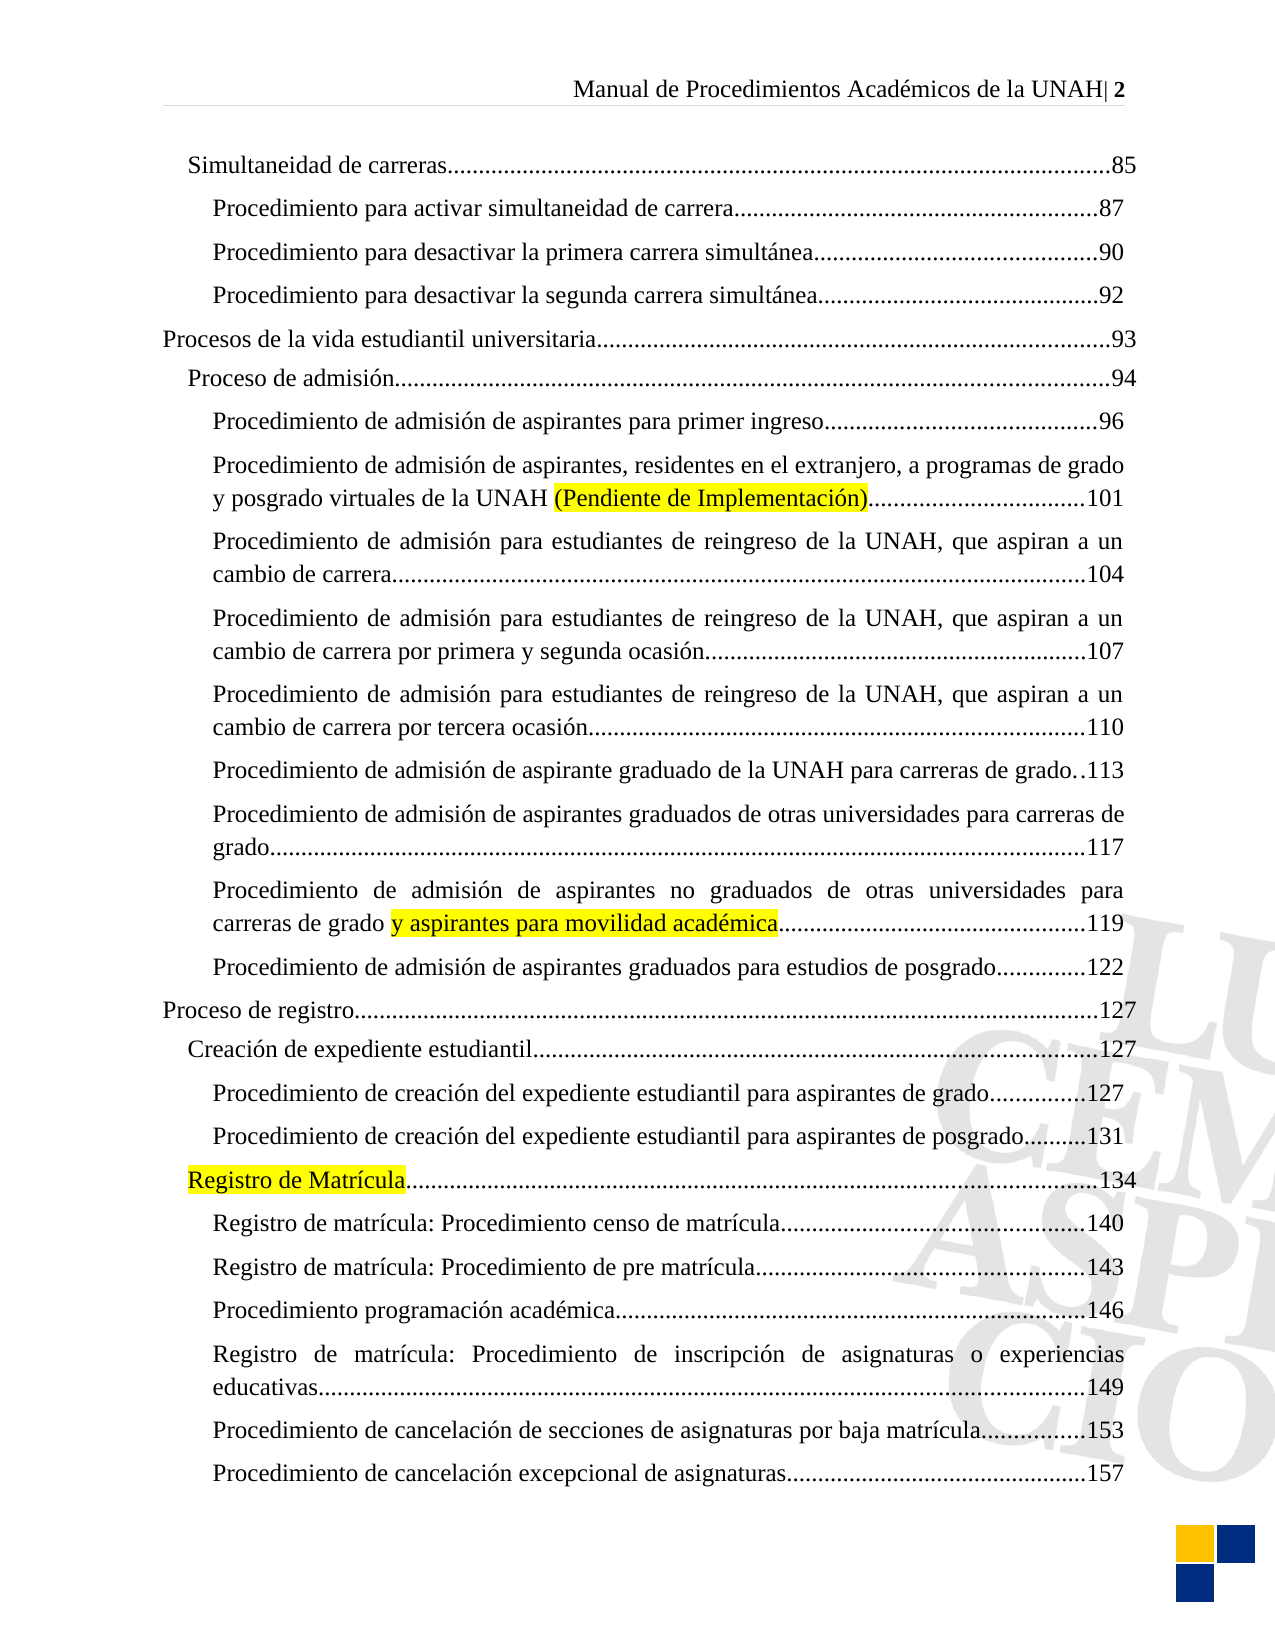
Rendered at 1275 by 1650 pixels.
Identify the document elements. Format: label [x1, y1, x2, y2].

picture [368, 1308, 373, 1317]
picture [365, 840, 1275, 1492]
